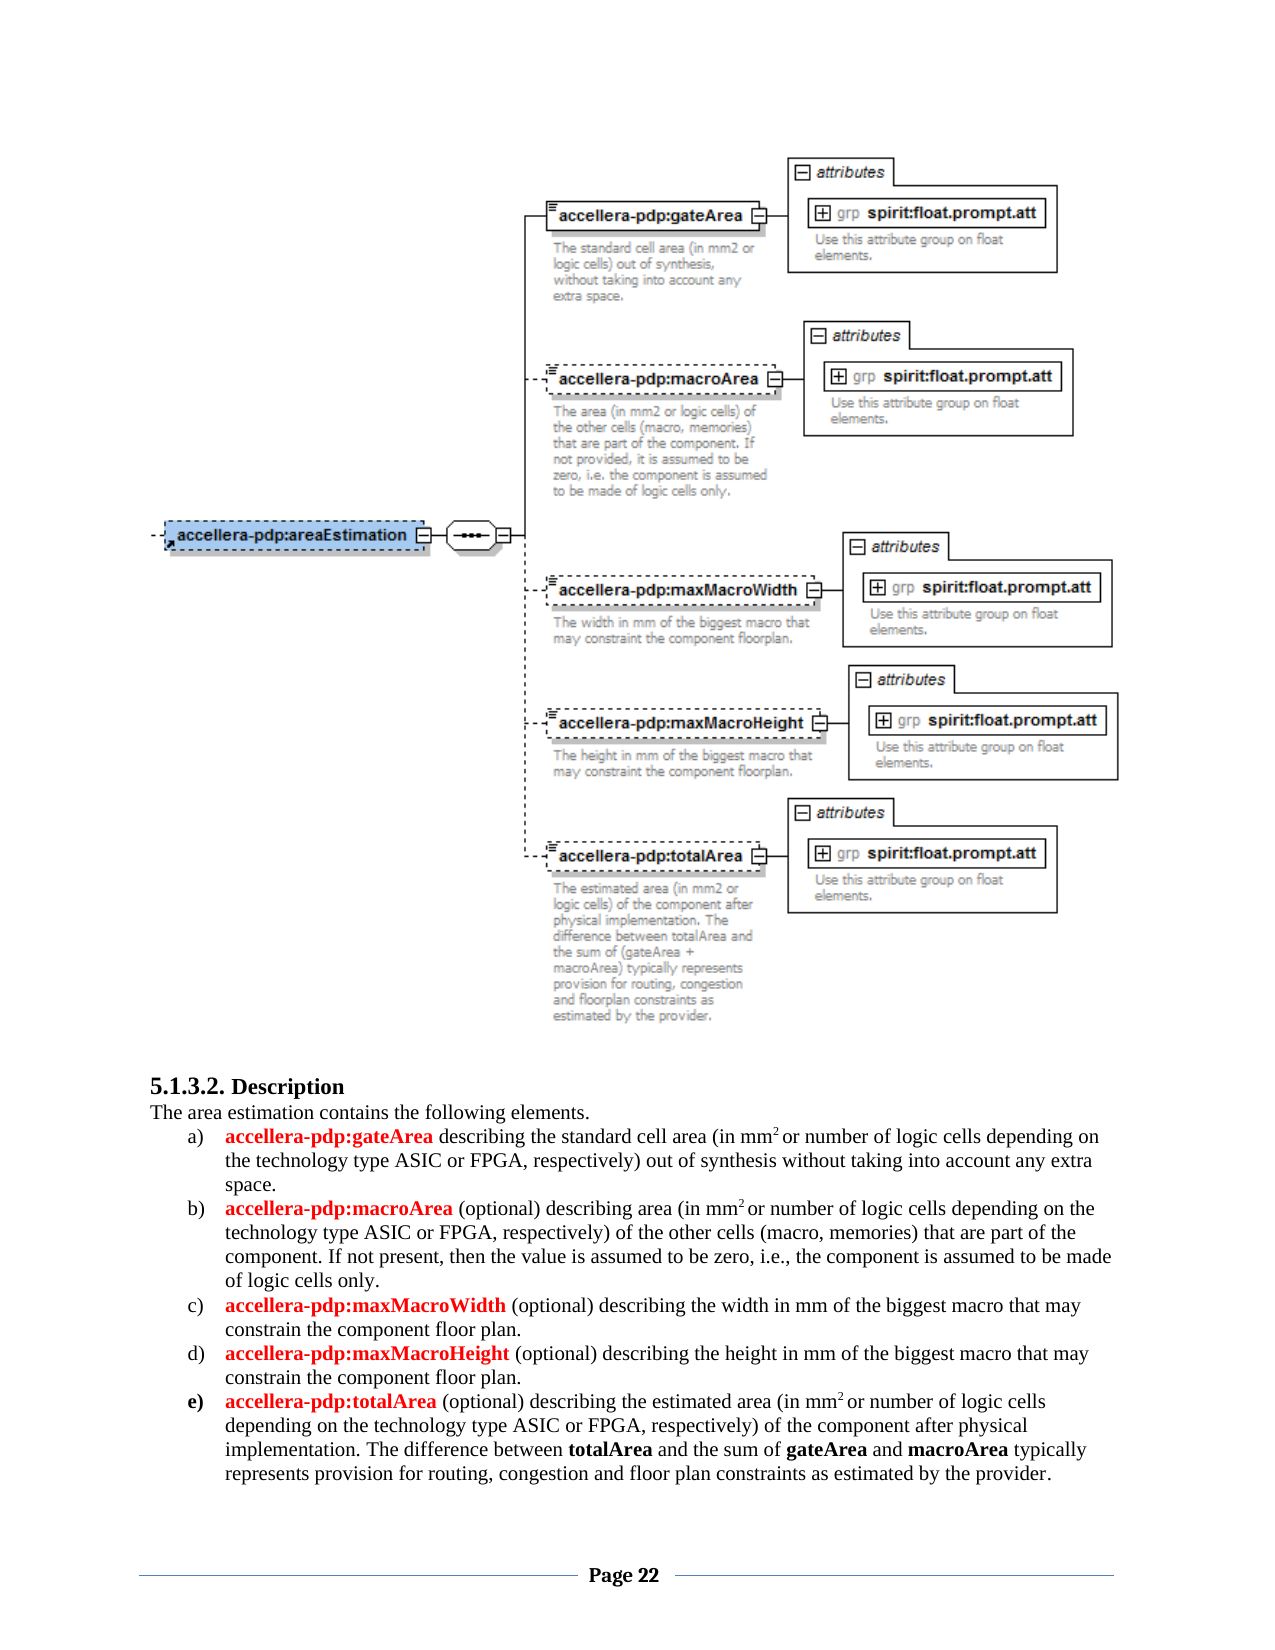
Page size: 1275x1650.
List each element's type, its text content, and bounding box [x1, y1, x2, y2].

list accellera-pdp:totalArea (optional) describing the estimated area (in mm2 or number of logic cells depending on the technology type ASIC or FPGA, respectively) of the component after physical implementation. The difference between totalArea and the sum of gateArea and macroArea typically represents provision for routing, congestion and floor plan constraints as estimated by the provider. [187, 1389, 1125, 1485]
list accellera-pdp:gateArea describing the standard cell area (in mm2 or number of logic cells depending on the technology type ASIC or FPGA, respectively) out of synthesis without taking into account any extra space. [187, 1124, 1125, 1196]
picture [150, 150, 1126, 1051]
list accellera-pdp:maxMacroWidth (optional) describing the width in mm of the biggest macro that may constrain the component floor plan. [187, 1292, 1125, 1341]
list accellera-pdp:maxMacroHeight (optional) describing the height in mm of the biggest macro that may constrain the component floor plan. [187, 1341, 1125, 1389]
list accellera-pdp:macroArea (optional) describing area (in mm2 or number of logic cells depending on the technology type ASIC or FPGA, respectively) of the other cells (macro, memories) that are part of the component. If not present, then the value is assumed to be zero, i.e., the component is assumed to be made of logic cells only. [187, 1196, 1125, 1292]
text The area estimation contains the following elements. [150, 1100, 1125, 1124]
subtitle Description [150, 1071, 1125, 1100]
